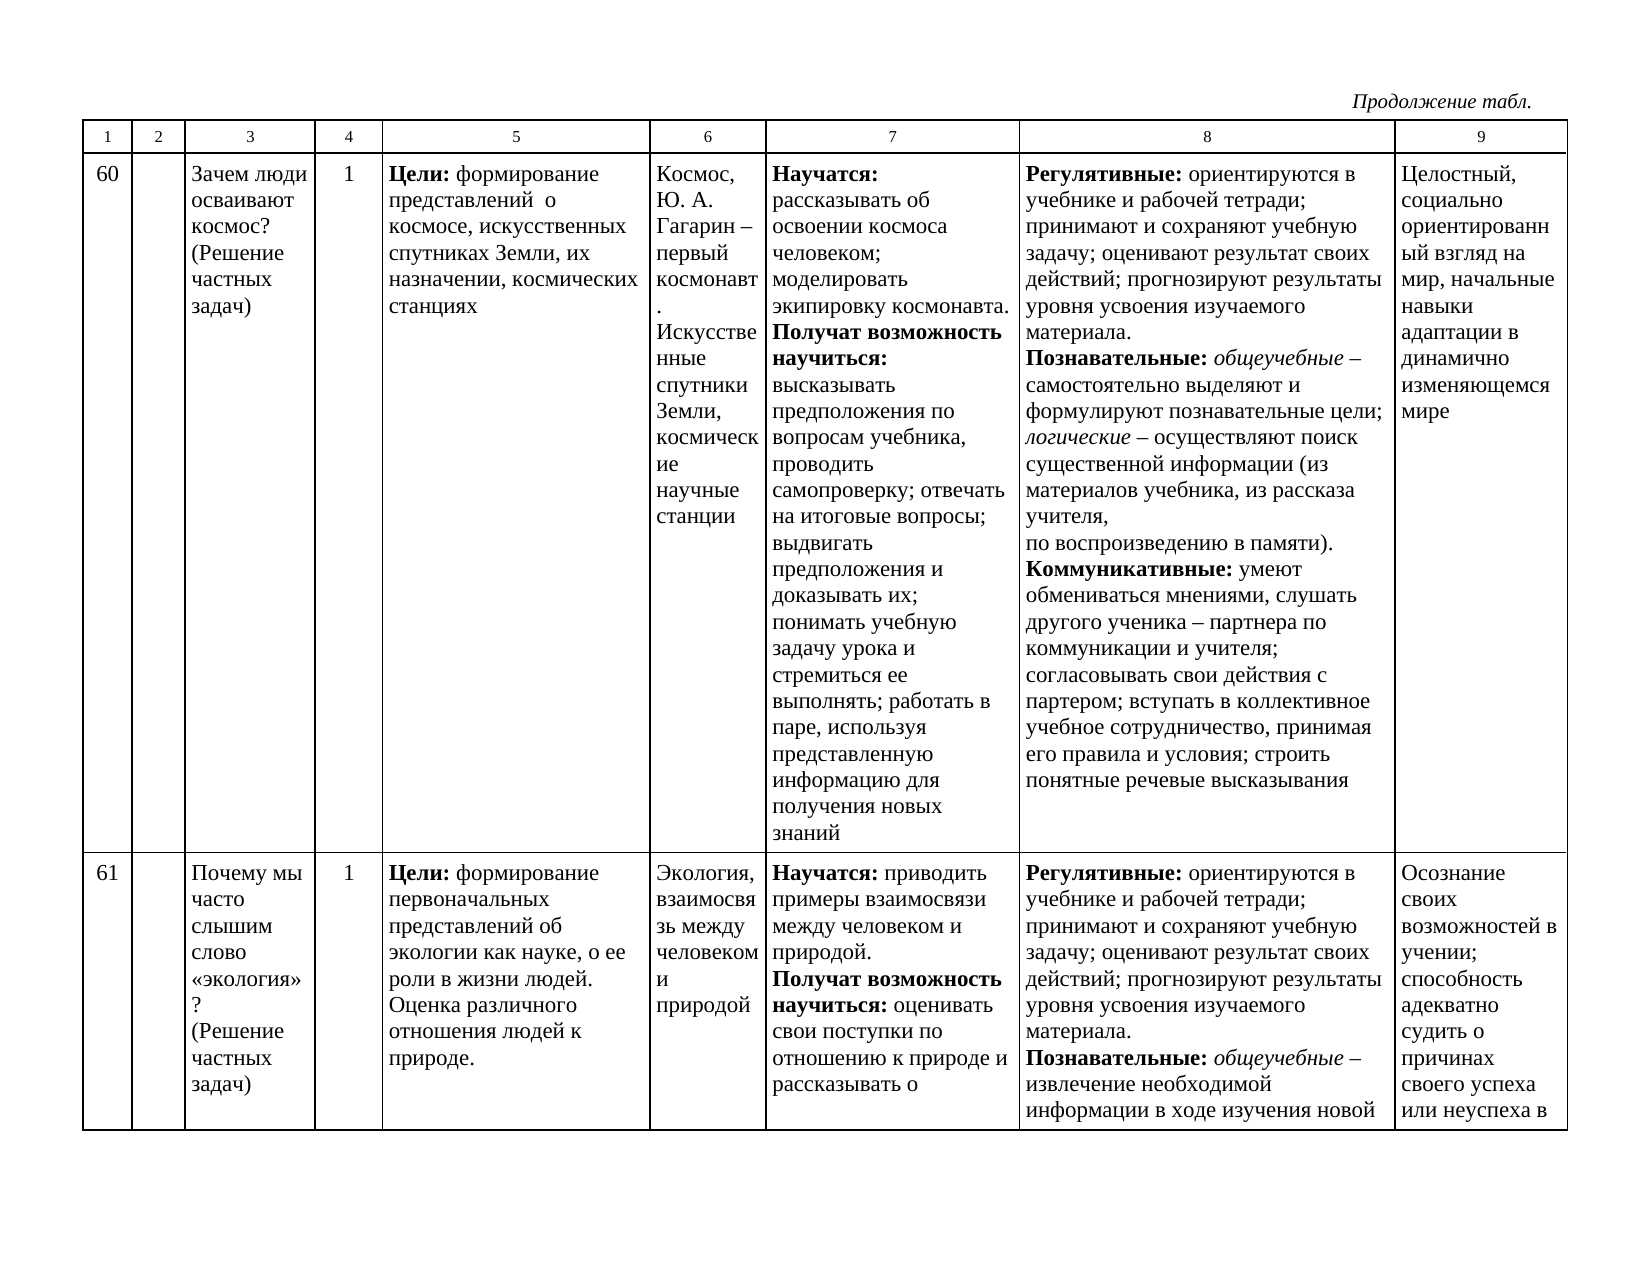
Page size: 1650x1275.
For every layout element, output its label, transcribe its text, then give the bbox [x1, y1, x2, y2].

table_cell 1 [316, 154, 382, 851]
table_cell Регулятивные: ориентируются в учебнике и рабочей тетради; принимают и сохраняют учебную задачу; оценивают результат своих действий; прогнозируют результаты уровня усвоения изучаемого материала. Познавательные: общеучебные – самостоятельно выделяют и формулируют познавательные цели; логические – осуществляют поиск существенной информации (из материалов учебника, из рассказа учителя, по воспроизведению в памяти). Коммуникативные: умеют обмениваться мнениями, слушать другого ученика – партнера по коммуникации и учителя; согласовывать свои действия с партером; вступать в коллективное учебное сотрудничество, принимая его правила и условия; строить понятные речевые высказывания [1020, 154, 1394, 851]
table_cell Зачем люди осваивают космос? (Решение частных задач) [186, 154, 314, 851]
text Продолжение табл. [118, 88, 1532, 113]
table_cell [651, 853, 765, 1129]
table_cell Цели: формирование представлений о космосе, искусственных спутниках Земли, их назначении, космических станциях [383, 154, 649, 851]
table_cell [767, 853, 1019, 1129]
table_header 4 [316, 121, 382, 152]
table_header 7 [767, 121, 1019, 152]
table_cell Космос, Ю. А. Гагарин – первый космонавт. Искусственные спутники Земли, космические научные станции [651, 154, 765, 851]
table_cell Научатся: рассказывать об освоении космоса человеком; моделировать экипировку космонавта. Получат возможность научиться: высказывать предположения по вопросам учебника, проводить самопроверку; отвечать на итоговые вопросы; выдвигать предположения и доказывать их; понимать учебную задачу урока и стремиться ее выполнять; работать в паре, используя представленную информацию для получения новых знаний [767, 154, 1019, 851]
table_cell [1396, 851, 1567, 1129]
table_cell [133, 154, 184, 851]
table_header 8 [1020, 121, 1394, 152]
table_header 1 [84, 121, 131, 152]
table_header 3 [186, 121, 314, 152]
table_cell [383, 853, 649, 1129]
table_cell [133, 853, 184, 1129]
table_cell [1020, 853, 1394, 1129]
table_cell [186, 853, 314, 1129]
table_cell 1 [316, 853, 382, 1129]
table_cell Целостный, социально ориентированный взгляд на мир, начальные навыки адаптации в динамично изменяющемся мире [1396, 152, 1567, 851]
table_header 2 [133, 121, 184, 152]
table_cell 61 [84, 853, 131, 1129]
table_header 6 [651, 121, 765, 152]
table_header 9 [1396, 121, 1567, 152]
table_header 5 [383, 121, 649, 152]
table_cell 60 [84, 154, 131, 851]
